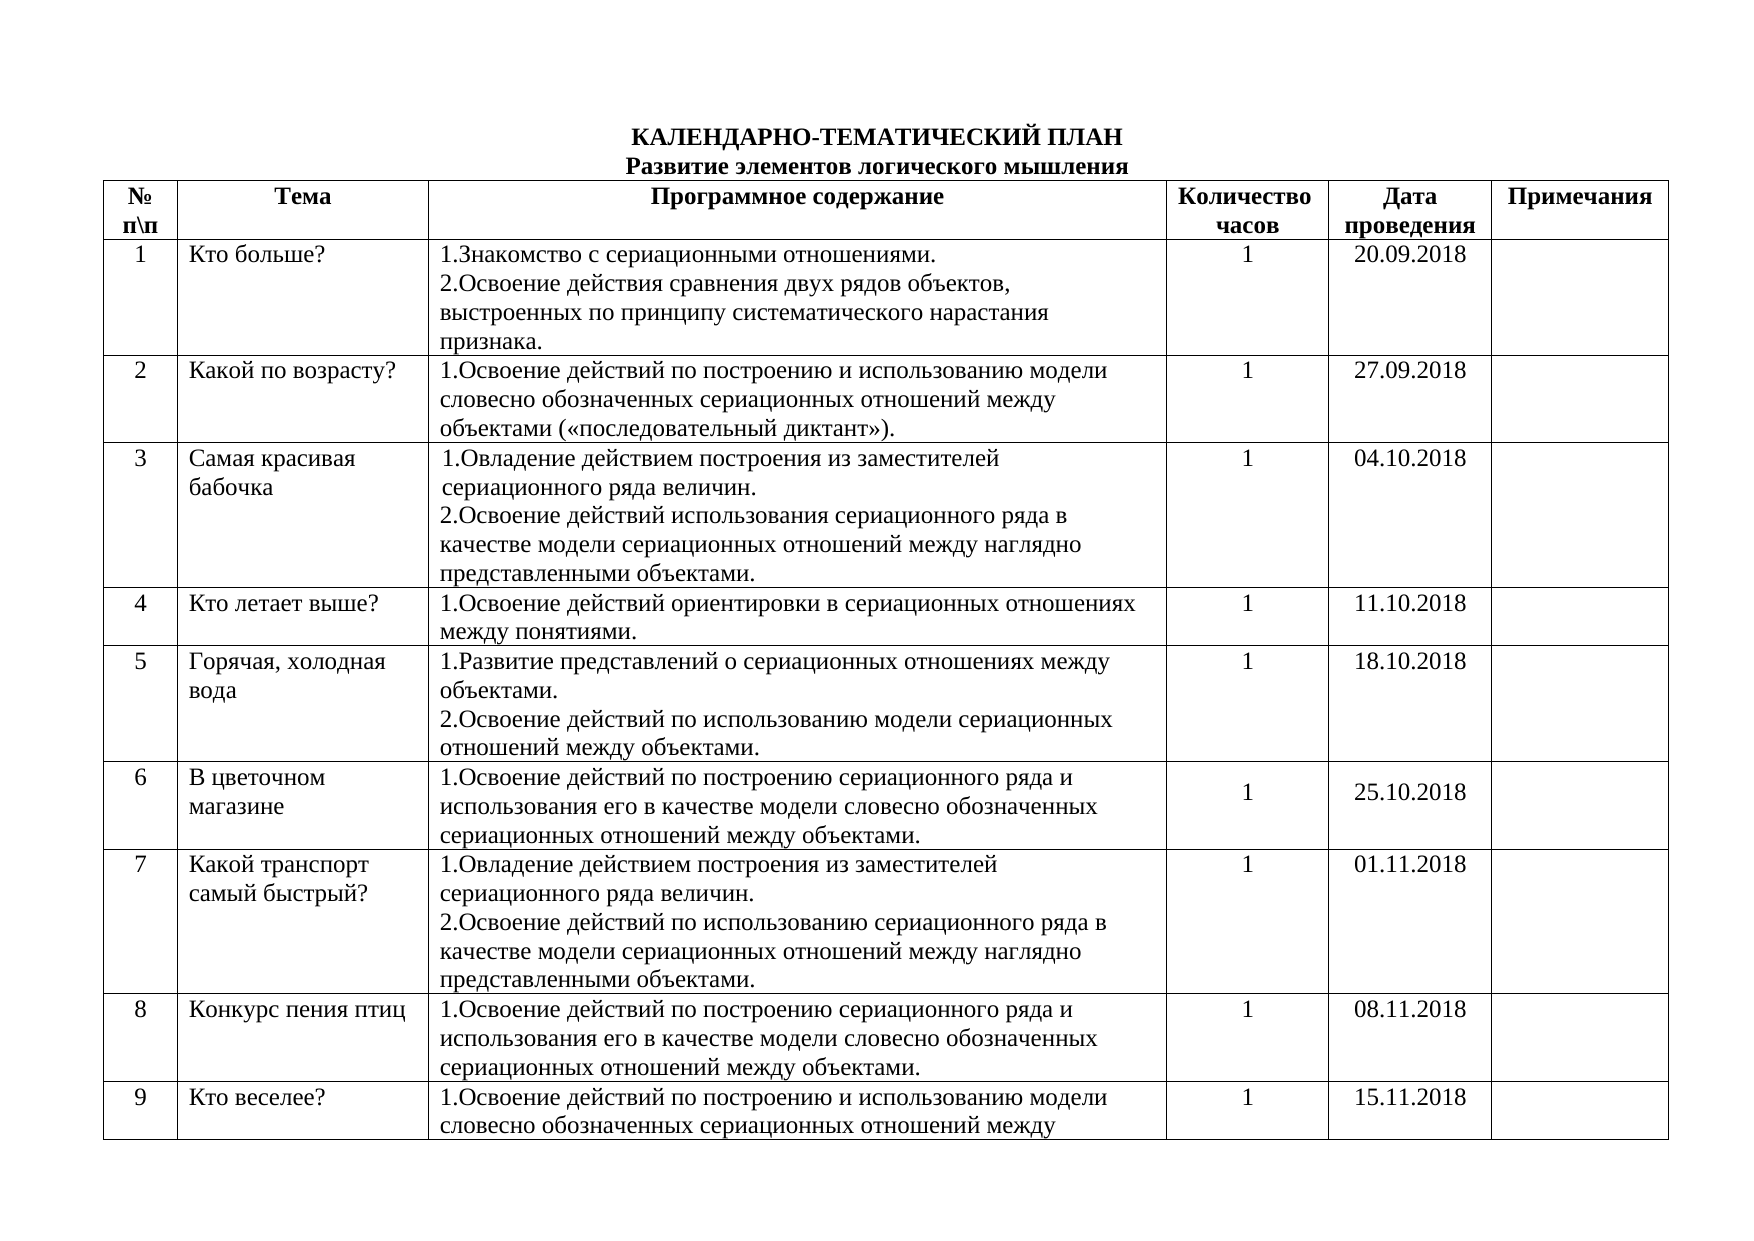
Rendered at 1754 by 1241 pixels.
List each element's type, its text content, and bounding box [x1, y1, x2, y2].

table_cell 1.Освоение действий ориентировки в сериационных отношениях между понятиями. [429, 588, 1166, 645]
table_cell [1492, 646, 1668, 761]
table_cell 15.11.2018 [1329, 1082, 1491, 1139]
table_cell 11.10.2018 [1329, 588, 1491, 645]
table_cell 1 [1167, 588, 1328, 645]
text КАЛЕНДАРНО-ТЕМАТИЧЕСКИЙ ПЛАН [118, 122, 1636, 151]
table_cell Самая красивая бабочка [178, 443, 428, 587]
table_cell [1492, 356, 1668, 442]
table_cell 1 [1167, 850, 1328, 993]
table_cell Конкурс пения птиц [178, 994, 428, 1081]
table_cell В цветочном магазине [178, 762, 428, 848]
text Развитие элементов логического мышления [118, 151, 1636, 180]
table_cell 1.Освоение действий по построению сериационного ряда и использования его в качестве модели словесно обозначенных сериационных отношений между объектами. [429, 762, 1166, 848]
table_cell 1.Овладение действием построения из заместителей сериационного ряда величин. 2.Освоение действий по использованию сериационного ряда в качестве модели сериационных отношений между наглядно представленными объектами. [429, 850, 1166, 993]
table_header Дата проведения [1329, 181, 1491, 238]
table_cell [1492, 762, 1668, 848]
table_cell 1.Развитие представлений о сериационных отношениях между объектами. 2.Освоение действий по использованию модели сериационных отношений между объектами. [429, 646, 1166, 761]
table_header Тема [178, 181, 428, 238]
table_cell 2 [104, 356, 177, 442]
table_cell [1492, 443, 1668, 587]
table_cell 1 [1167, 443, 1328, 587]
table_cell 6 [104, 762, 177, 848]
table_cell 7 [104, 850, 177, 993]
table_cell Какой по возрасту? [178, 356, 428, 442]
table_cell 1 [1167, 762, 1328, 848]
table_cell [1492, 240, 1668, 354]
table_cell 1 [1167, 646, 1328, 761]
table_cell 1.Овладение действием построения из заместителей сериационного ряда величин. 2.Освоение действий использования сериационного ряда в качестве модели сериационных отношений между наглядно представленными объектами. [429, 443, 1166, 587]
table_header Примечания [1492, 181, 1668, 238]
table_cell 8 [104, 994, 177, 1081]
table_cell 18.10.2018 [1329, 646, 1491, 761]
table_cell Горячая, холодная вода [178, 646, 428, 761]
table_cell 1 [1167, 240, 1328, 354]
table_cell 25.10.2018 [1329, 762, 1491, 848]
table_cell 1 [1167, 356, 1328, 442]
table_cell 08.11.2018 [1329, 994, 1491, 1081]
table_cell [1492, 994, 1668, 1081]
table_cell 5 [104, 646, 177, 761]
table_cell 1.Освоение действий по построению сериационного ряда и использования его в качестве модели словесно обозначенных сериационных отношений между объектами. [429, 994, 1166, 1081]
table_cell 20.09.2018 [1329, 240, 1491, 354]
table_cell 3 [104, 443, 177, 587]
table_cell [1492, 850, 1668, 993]
table_cell 27.09.2018 [1329, 356, 1491, 442]
table_header Количество часов [1167, 181, 1328, 238]
table_cell 1.Знакомство с сериационными отношениями. 2.Освоение действия сравнения двух рядов объектов, выстроенных по принципу систематического нарастания признака. [429, 240, 1166, 354]
table_header № п\п [104, 181, 177, 238]
table_cell 1 [1167, 1082, 1328, 1139]
table_cell Кто веселее? [178, 1082, 428, 1139]
table_cell [1492, 588, 1668, 645]
table_cell Какой транспорт самый быстрый? [178, 850, 428, 993]
table_cell 4 [104, 588, 177, 645]
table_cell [429, 1082, 1166, 1139]
table_cell 1.Освоение действий по построению и использованию модели словесно обозначенных сериационных отношений между объектами («последовательный диктант»). [429, 356, 1166, 442]
table_cell [1492, 1082, 1668, 1139]
table_cell 1 [104, 240, 177, 354]
table_header Программное содержание [429, 181, 1166, 238]
table_cell 1 [1167, 994, 1328, 1081]
table_cell 04.10.2018 [1329, 443, 1491, 587]
table_cell Кто летает выше? [178, 588, 428, 645]
table_cell 9 [104, 1082, 177, 1139]
table_cell 01.11.2018 [1329, 850, 1491, 993]
table_cell Кто больше? [178, 240, 428, 354]
